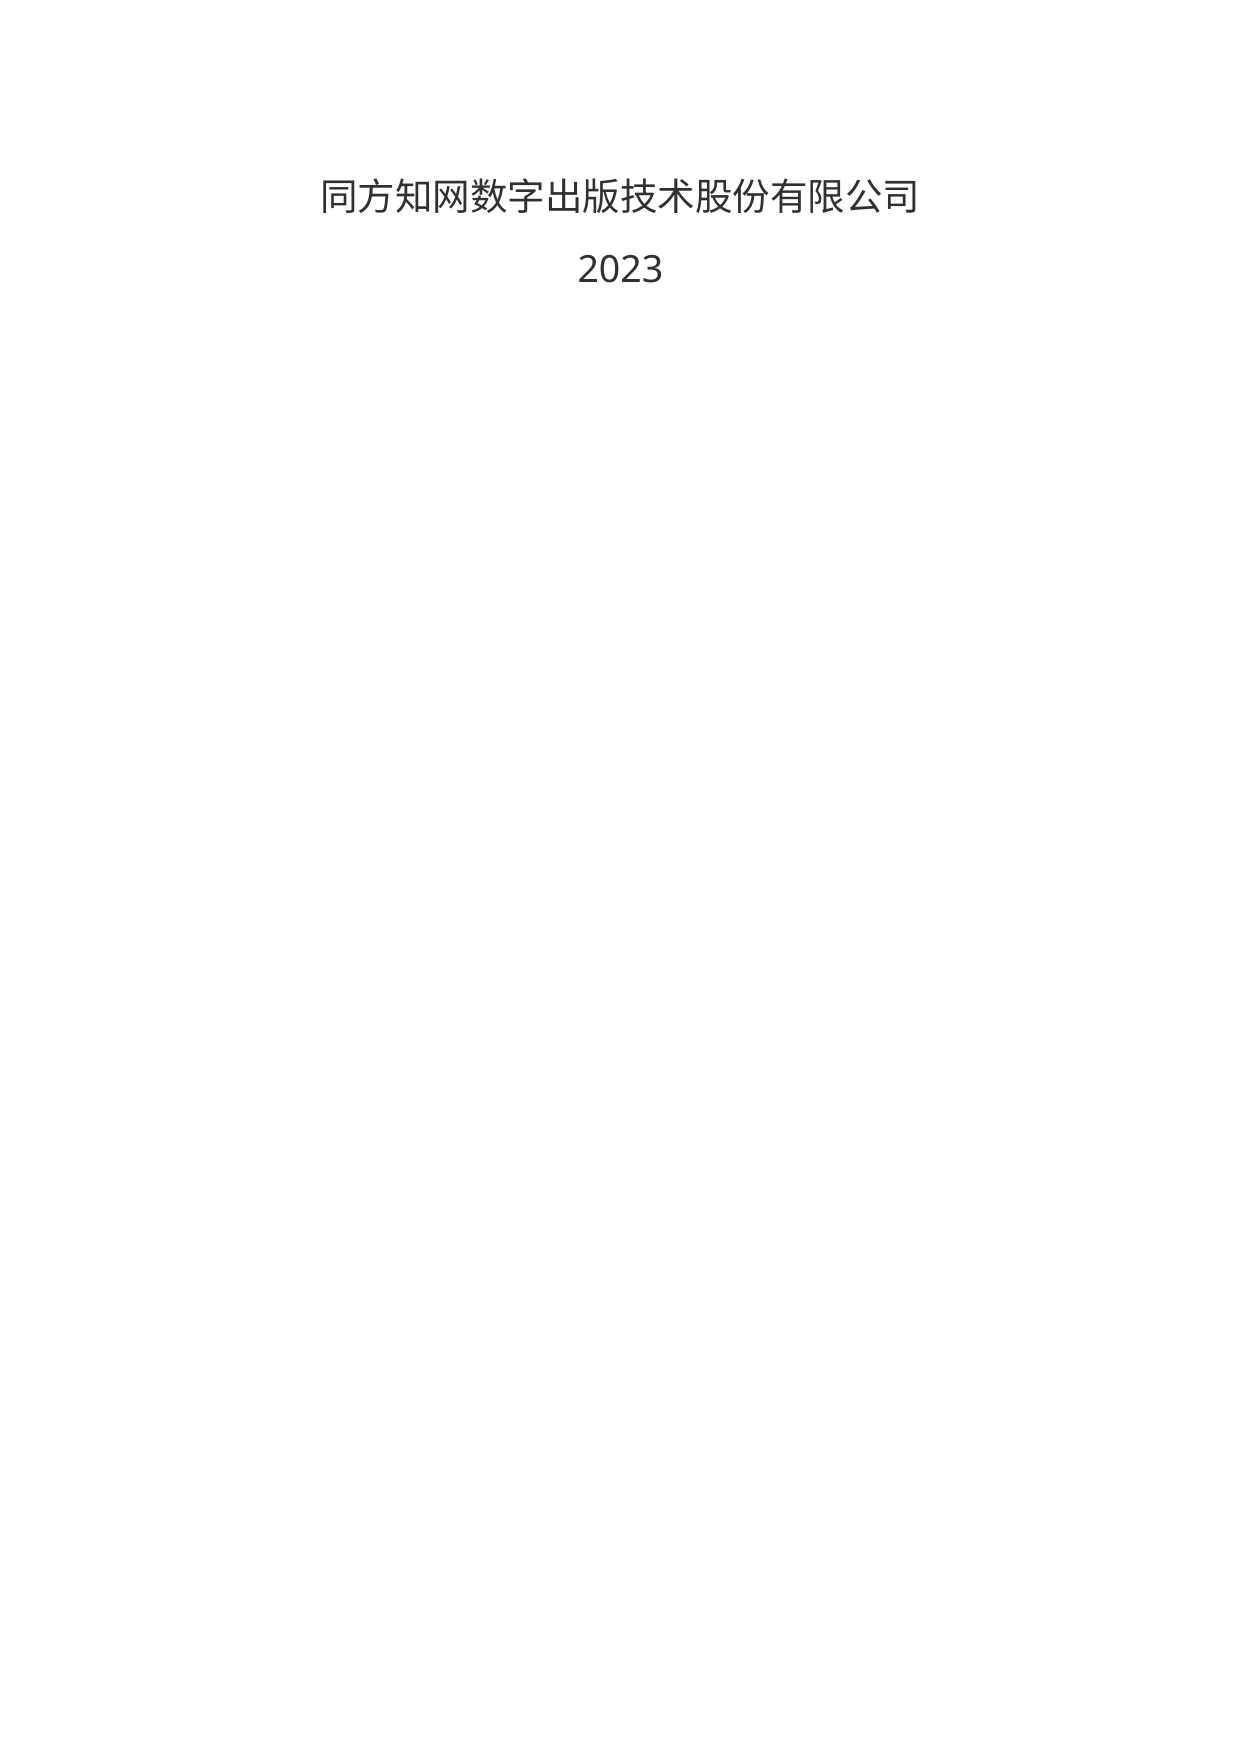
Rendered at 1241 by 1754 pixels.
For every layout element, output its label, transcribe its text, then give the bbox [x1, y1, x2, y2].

text 同方知网数字出版技术股份有限公司 [187, 162, 1053, 227]
text 2023 [187, 235, 1053, 300]
